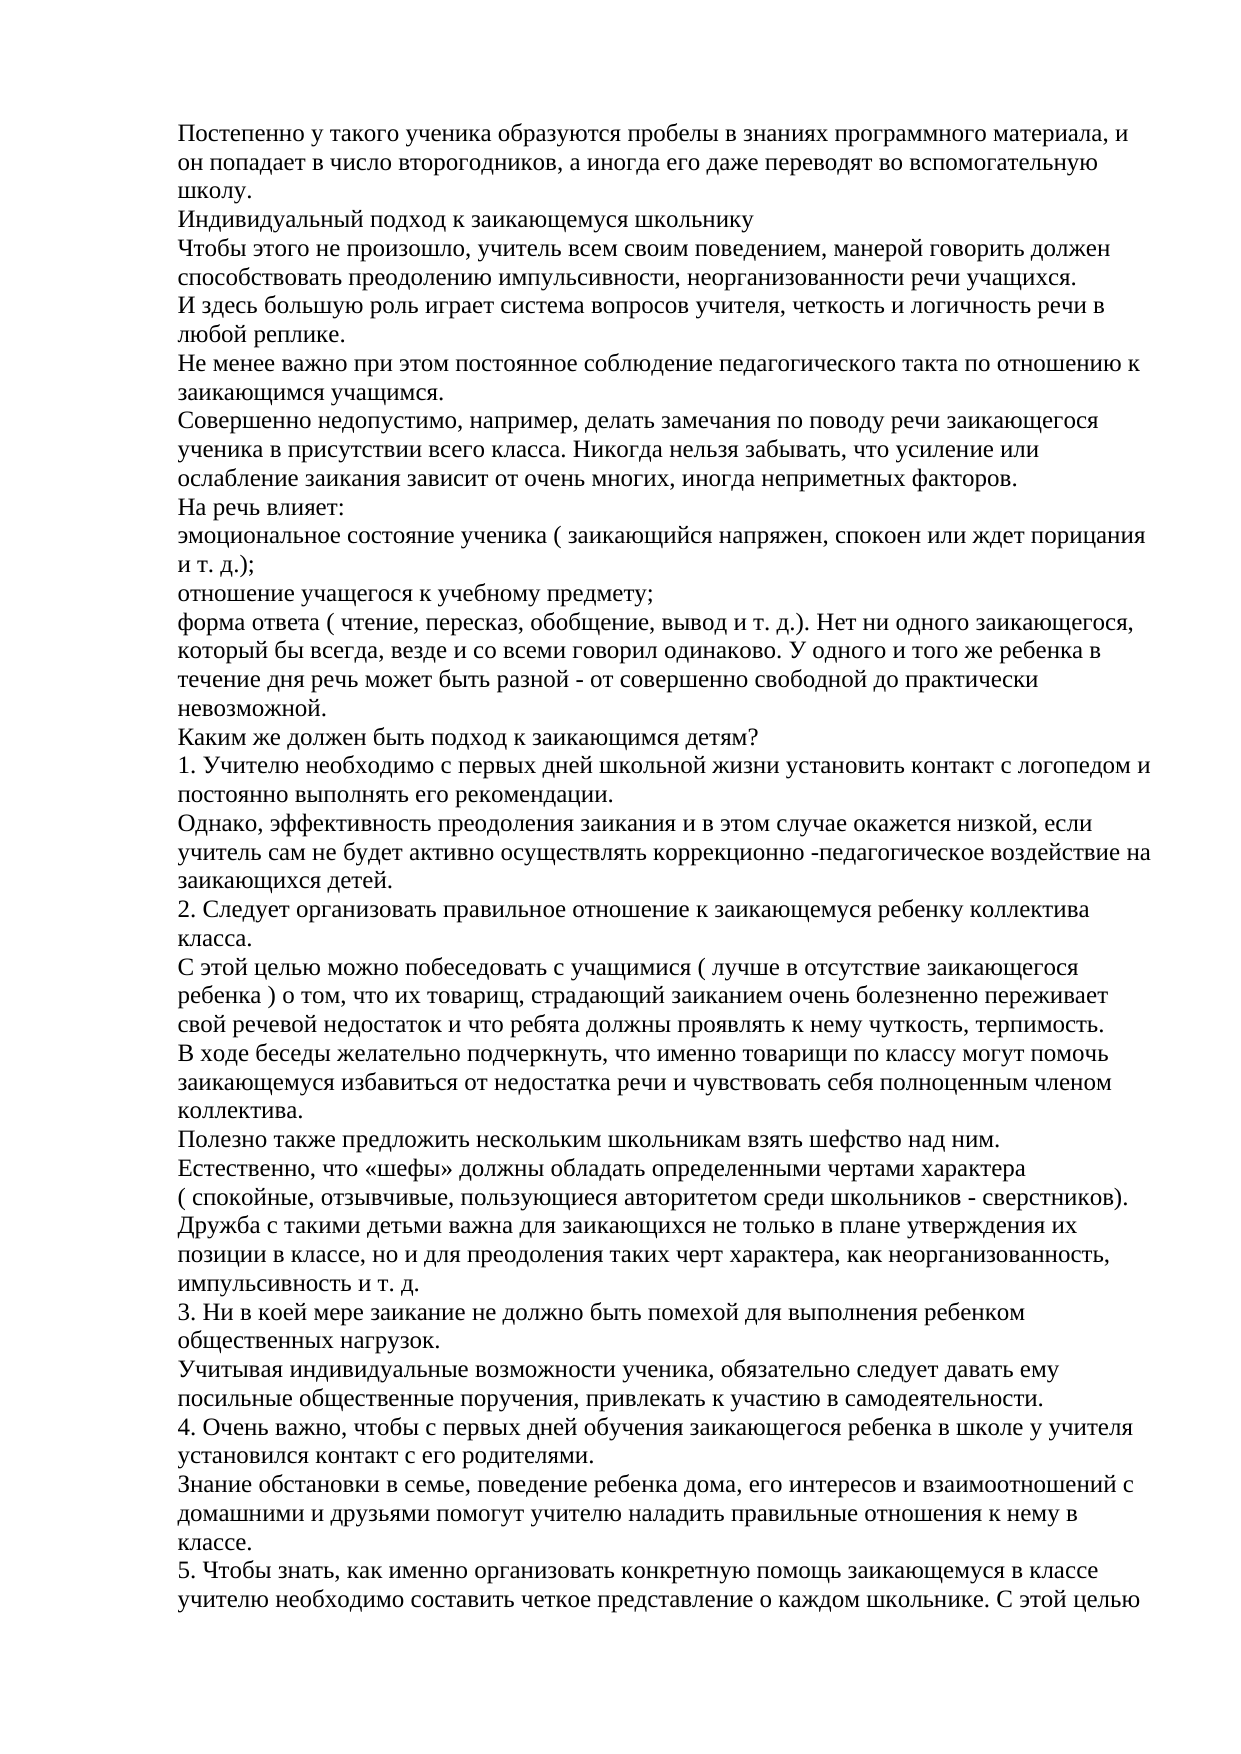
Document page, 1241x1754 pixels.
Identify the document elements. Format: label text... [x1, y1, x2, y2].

text Учитывая индивидуальные возможности ученика, обязательно следует давать ему посильные общественные поручения, привлекать к участию в самодеятельности. [177, 1354, 1152, 1412]
text Не менее важно при этом постоянное соблюдение педагогического такта по отношению к заикающимся учащимся. [177, 348, 1152, 406]
text отношение учащегося к учебному предмету; [177, 578, 1152, 607]
text 4. Очень важно, чтобы с первых дней обучения заикающегося ребенка в школе у учителя установился контакт с его родителями. [177, 1412, 1152, 1469]
text Дружба с такими детьми важна для заикающихся не только в плане утверждения их позиции в классе, но и для преодоления таких черт характера, как неорганизованность, импульсивность и т. д. [177, 1211, 1152, 1297]
text эмоциональное состояние ученика ( заикающийся напряжен, спокоен или ждет порицания и т. д.); [177, 521, 1152, 578]
text В ходе беседы желательно подчеркнуть, что именно товарищи по классу могут помочь заикающемуся избавиться от недостатка речи и чувствовать себя полноценным членом коллектива. [177, 1038, 1152, 1124]
text Постепенно у такого ученика образуются пробелы в знаниях программного материала, и он попадает в число второгодников, а иногда его даже переводят во вспомогательную школу. [177, 118, 1152, 204]
text С этой целью можно побеседовать с учащимися ( лучше в отсутствие заикающегося ребенка ) о том, что их товарищ, страдающий заиканием очень болезненно переживает свой речевой недостаток и что ребята должны проявлять к нему чуткость, терпимость. [177, 952, 1152, 1038]
text 3. Ни в коей мере заикание не должно быть помехой для выполнения ребенком общественных нагрузок. [177, 1297, 1152, 1354]
text Естественно, что «шефы» должны обладать определенными чертами характера ( спокойные, отзывчивые, пользующиеся авторитетом среди школьников - сверстников). [177, 1153, 1152, 1211]
text Каким же должен быть подход к заикающимся детям? [177, 722, 1152, 751]
text Индивидуальный подход к заикающемуся школьнику [177, 204, 1152, 233]
text Чтобы этого не произошло, учитель всем своим поведением, манерой говорить должен способствовать преодолению импульсивности, неорганизованности речи учащихся. [177, 233, 1152, 291]
text Совершенно недопустимо, например, делать замечания по поводу речи заикающегося ученика в присутствии всего класса. Никогда нельзя забывать, что усиление или ослабление заикания зависит от очень многих, иногда неприметных факторов. [177, 406, 1152, 492]
text форма ответа ( чтение, пересказ, обобщение, вывод и т. д.). Нет ни одного заикающегося, который бы всегда, везде и со всеми говорил одинаково. У одного и того же ребенка в течение дня речь может быть разной - от совершенно свободной до практически невозможной. [177, 607, 1152, 722]
text 2. Следует организовать правильное отношение к заикающемуся ребенку коллектива класса. [177, 894, 1152, 952]
text Полезно также предложить нескольким школьникам взять шефство над ним. [177, 1124, 1152, 1153]
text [177, 1556, 1152, 1613]
text На речь влияет: [177, 492, 1152, 521]
text Знание обстановки в семье, поведение ребенка дома, его интересов и взаимоотношений с домашними и друзьями помогут учителю наладить правильные отношения к нему в классе. [177, 1469, 1152, 1556]
text 1. Учителю необходимо с первых дней школьной жизни установить контакт с логопедом и постоянно выполнять его рекомендации. [177, 751, 1152, 808]
text И здесь большую роль играет система вопросов учителя, четкость и логичность речи в любой реплике. [177, 291, 1152, 348]
text Однако, эффективность преодоления заикания и в этом случае окажется низкой, если учитель сам не будет активно осуществлять коррекционно -педагогическое воздействие на заикающихся детей. [177, 808, 1152, 894]
